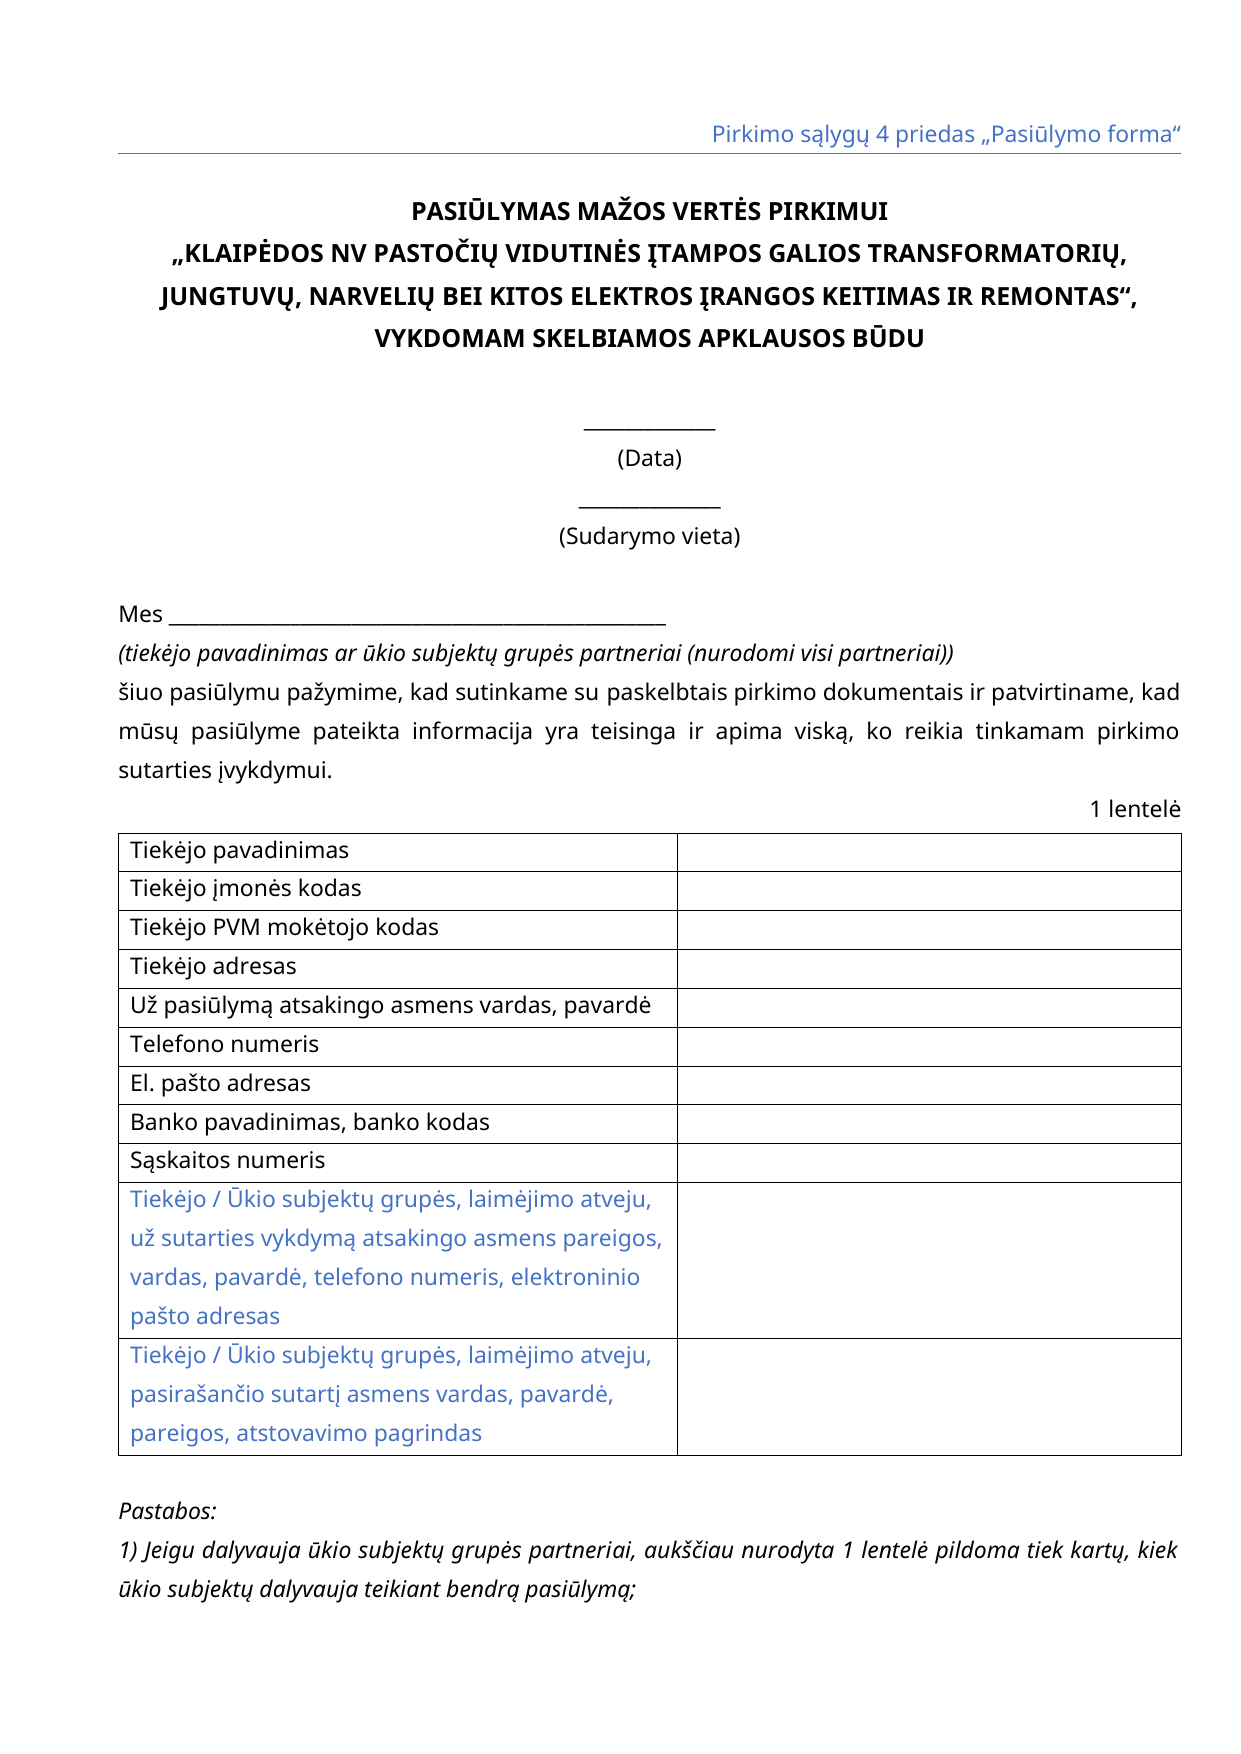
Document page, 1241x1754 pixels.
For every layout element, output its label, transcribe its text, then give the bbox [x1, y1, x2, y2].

table_cell [678, 1144, 1181, 1182]
table_cell Tiekėjo įmonės kodas [119, 872, 677, 910]
table_cell [678, 1067, 1181, 1104]
subtitle Pirkimo sąlygų 4 priedas „Pasiūlymo forma“ [118, 118, 1181, 153]
text (Data) [118, 442, 1181, 473]
table_header Tiekėjo pavadinimas [119, 834, 677, 871]
table_cell [678, 872, 1181, 910]
table_cell Tiekėjo / Ūkio subjektų grupės, laimėjimo atveju, pasirašančio sutartį asmens vardas, pavardė, pareigos, atstovavimo pagrindas [119, 1339, 677, 1454]
table_cell [678, 950, 1181, 988]
table_cell Tiekėjo PVM mokėtojo kodas [119, 911, 677, 949]
table_cell [678, 1183, 1181, 1338]
text šiuo pasiūlymu pažymime, kad sutinkame su paskelbtais pirkimo dokumentais ir patvirtiname, kad mūsų pasiūlyme pateikta informacija yra teisinga ir apima viską, ko reikia tinkamam pirkimo sutarties įvykdymui. [118, 676, 1181, 786]
text Pastabos: [118, 1494, 1181, 1526]
table_cell [678, 1028, 1181, 1066]
table_cell [678, 989, 1181, 1027]
table_cell [678, 1105, 1181, 1143]
table_cell Tiekėjo adresas [119, 950, 677, 988]
text VYKDOMAM SKELBIAMOS APKLAUSOS BŪDU [118, 321, 1181, 355]
text (tiekėjo pavadinimas ar ūkio subjektų grupės partneriai (nurodomi visi partneriai)) [118, 637, 1181, 668]
table_cell Už pasiūlymą atsakingo asmens vardas, pavardė [119, 989, 677, 1027]
text „Klaipėdos NV pastočių vidutinės įtampos galios transformatorių, jungtuvų, narvelių bei kitos elektros įrangos keitimas ir remontas“, [118, 236, 1181, 313]
table_cell [678, 1339, 1181, 1454]
text (Sudarymo vieta) [118, 520, 1181, 551]
table_cell Banko pavadinimas, banko kodas [119, 1105, 677, 1143]
table_header [678, 834, 1181, 871]
table_cell Sąskaitos numeris [119, 1144, 677, 1182]
text ______________ [118, 481, 1181, 512]
text 1 lentelė [118, 793, 1181, 824]
table_cell Tiekėjo / Ūkio subjektų grupės, laimėjimo atveju, už sutarties vykdymą atsakingo asmens pareigos, vardas, pavardė, telefono numeris, elektroninio pašto adresas [119, 1183, 677, 1338]
text _____________ [118, 403, 1181, 434]
table_cell Telefono numeris [119, 1028, 677, 1066]
text Mes _________________________________________________ [118, 598, 1181, 629]
text PASIŪLYMAS MAŽOS VERTĖS PIRKIMUI [118, 194, 1181, 228]
table_cell El. pašto adresas [119, 1067, 677, 1104]
table_cell [678, 911, 1181, 949]
text 1) Jeigu dalyvauja ūkio subjektų grupės partneriai, aukščiau nurodyta 1 lentelė pildoma tiek kartų, kiek ūkio subjektų dalyvauja teikiant bendrą pasiūlymą; [118, 1534, 1181, 1604]
